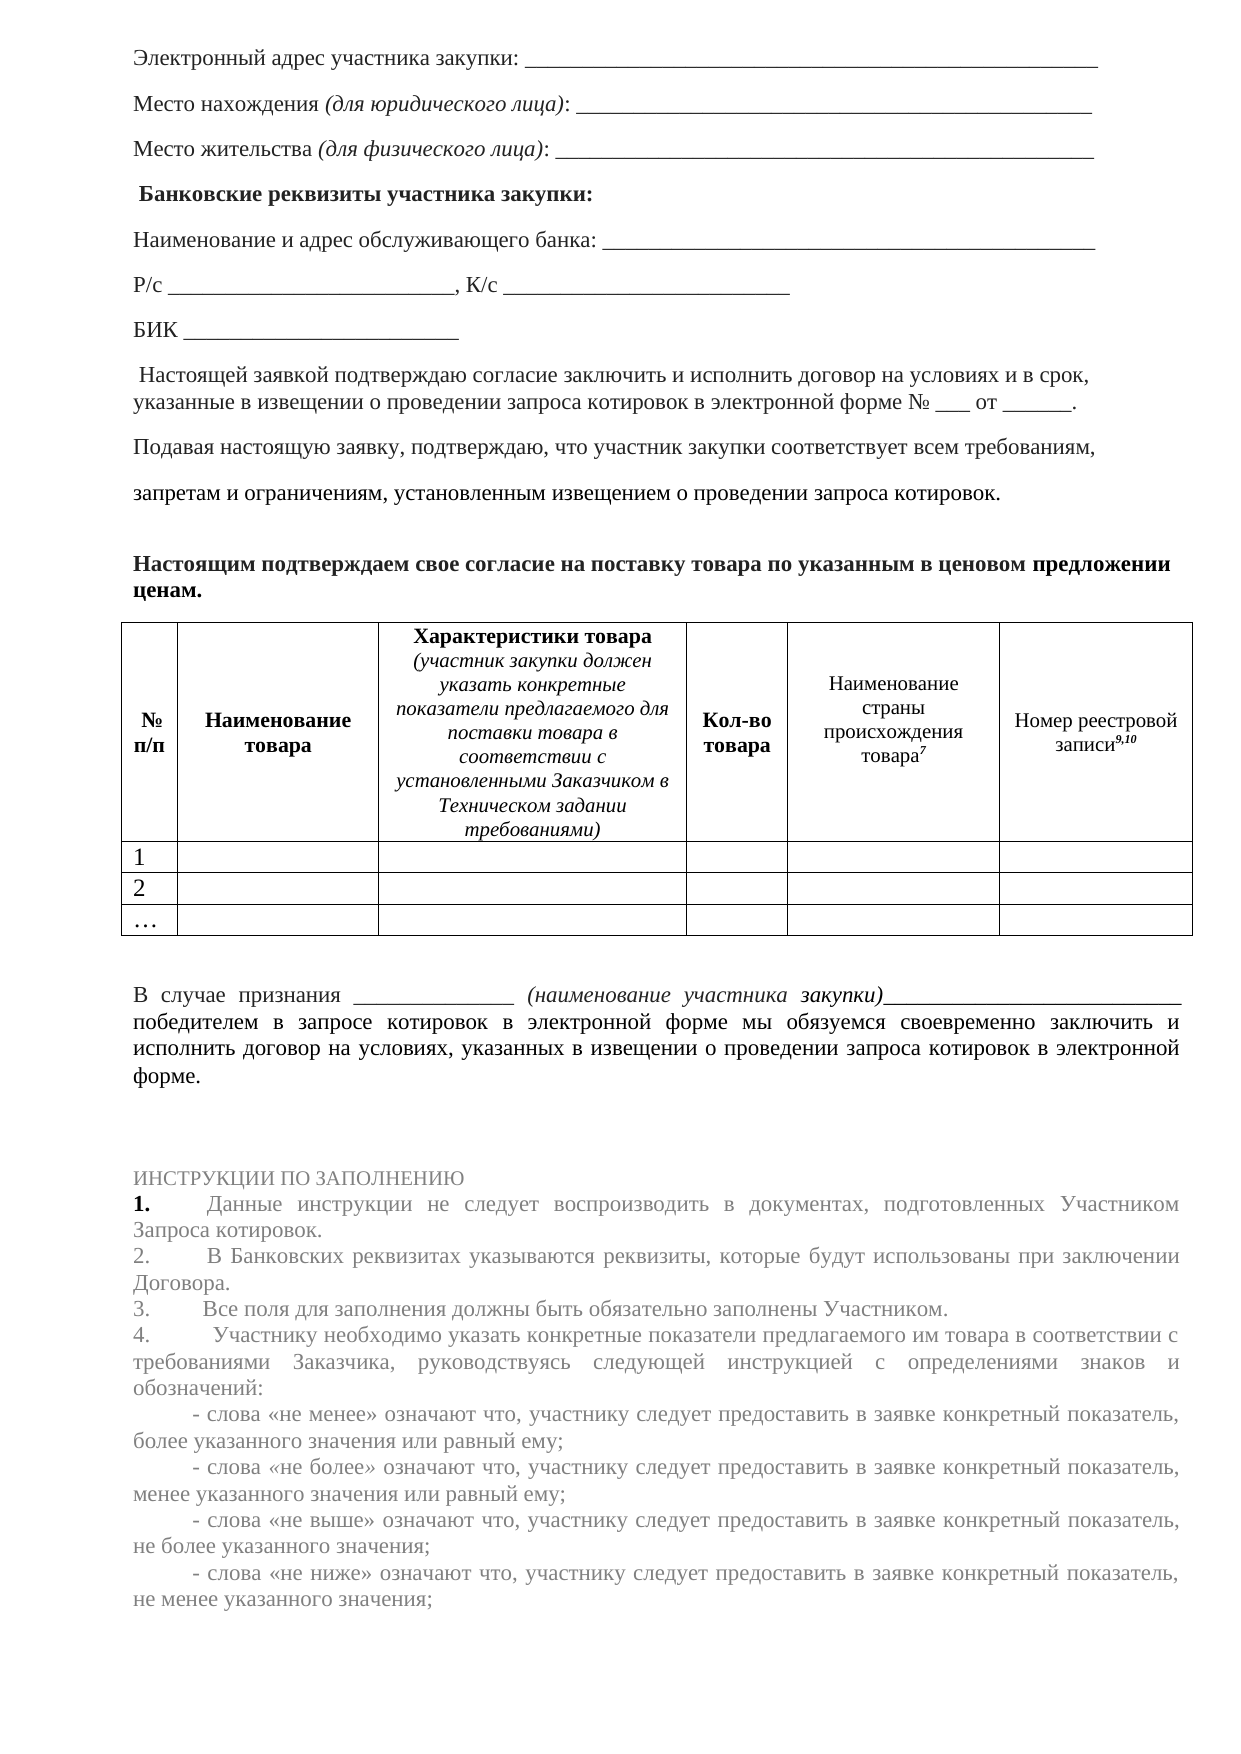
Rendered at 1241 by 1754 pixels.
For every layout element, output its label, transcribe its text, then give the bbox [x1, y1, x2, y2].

table_header Наименование товара [178, 623, 378, 841]
table_cell [788, 842, 999, 872]
text Настоящим подтверждаем свое согласие на поставку товара по указанным в ценовом предложении ценам. [133, 550, 1181, 603]
text Настоящей заявкой подтверждаю согласие заключить и исполнить договор на условиях и в срок, указанные в извещении о проведении запроса котировок в электронной форме № ___ от ______. [133, 362, 1181, 414]
table_cell [178, 842, 378, 872]
table_cell [1000, 905, 1192, 935]
table_cell [1000, 873, 1192, 903]
list Данные инструкции не следует воспроизводить в документах, подготовленных Участником Запроса котировок. [133, 1190, 1181, 1242]
table_cell [687, 873, 787, 903]
table_cell 1 [122, 842, 177, 872]
text ИНСТРУКЦИИ ПО ЗАПОЛНЕНИЮ [133, 1166, 1181, 1190]
text Банковские реквизиты участника закупки: [133, 180, 1181, 207]
text - слова «не менее» означают что, участнику следует предоставить в заявке конкретный показатель, более указанного значения или равный ему; [133, 1401, 1181, 1453]
table_cell 2 [122, 873, 177, 903]
list В Банковских реквизитах указываются реквизиты, которые будут использованы при заключении Договора. [133, 1242, 1181, 1295]
table_cell … [122, 905, 177, 935]
table_header Номер реестровой записи9,10 [1000, 623, 1192, 841]
text Электронный адрес участника закупки: __________________________________________________ [133, 44, 1181, 71]
text Место жительства (для физического лица): _______________________________________________ [133, 135, 1181, 161]
table_cell [379, 873, 686, 903]
table_cell [687, 905, 787, 935]
text Место нахождения (для юридического лица): _____________________________________________ [133, 90, 1181, 116]
text - слова «не ниже» означают что, участнику следует предоставить в заявке конкретный показатель, не менее указанного значения; [133, 1559, 1181, 1611]
text Подавая настоящую заявку, подтверждаю, что участник закупки соответствует всем требованиям, [133, 433, 1181, 459]
table_cell [788, 905, 999, 935]
table_header № п/п [122, 623, 177, 841]
list Все поля для заполнения должны быть обязательно заполнены Участником. [133, 1295, 1181, 1321]
text Р/с _________________________, К/с _________________________ [133, 271, 1181, 297]
table_header Характеристики товара (участник закупки должен указать конкретные показатели предлагаемого для поставки товара в соответствии с установленными Заказчиком в Техническом задании требованиями) [379, 623, 686, 841]
text - слова «не выше» означают что, участнику следует предоставить в заявке конкретный показатель, не более указанного значения; [133, 1506, 1181, 1559]
table_cell [178, 873, 378, 903]
text БИК ________________________ [133, 316, 1181, 343]
table_cell [379, 842, 686, 872]
table_header Кол-во товара [687, 623, 787, 841]
table_cell [788, 873, 999, 903]
table_header Наименование страны происхождения товара7 [788, 623, 999, 841]
table_cell [1000, 842, 1192, 872]
list Участнику необходимо указать конкретные показатели предлагаемого им товара в соответствии с требованиями Заказчика, руководствуясь следующей инструкцией с определениями знаков и обозначений: [133, 1321, 1181, 1401]
text запретам и ограничениям, установленным извещением о проведении запроса котировок. [133, 478, 1181, 505]
text Наименование и адрес обслуживающего банка: ___________________________________________ [133, 226, 1181, 252]
text - слова «не более» означают что, участнику следует предоставить в заявке конкретный показатель, менее указанного значения или равный ему; [133, 1453, 1181, 1506]
table_cell [687, 842, 787, 872]
table_cell [379, 905, 686, 935]
text В случае признания ______________ (наименование участника закупки)__________________________ победителем в запросе котировок в электронной форме мы обязуемся своевременно заключить и исполнить договор на условиях, указанных в извещении о проведении запроса котировок в электронной форме. [133, 981, 1181, 1089]
table_cell [178, 905, 378, 935]
